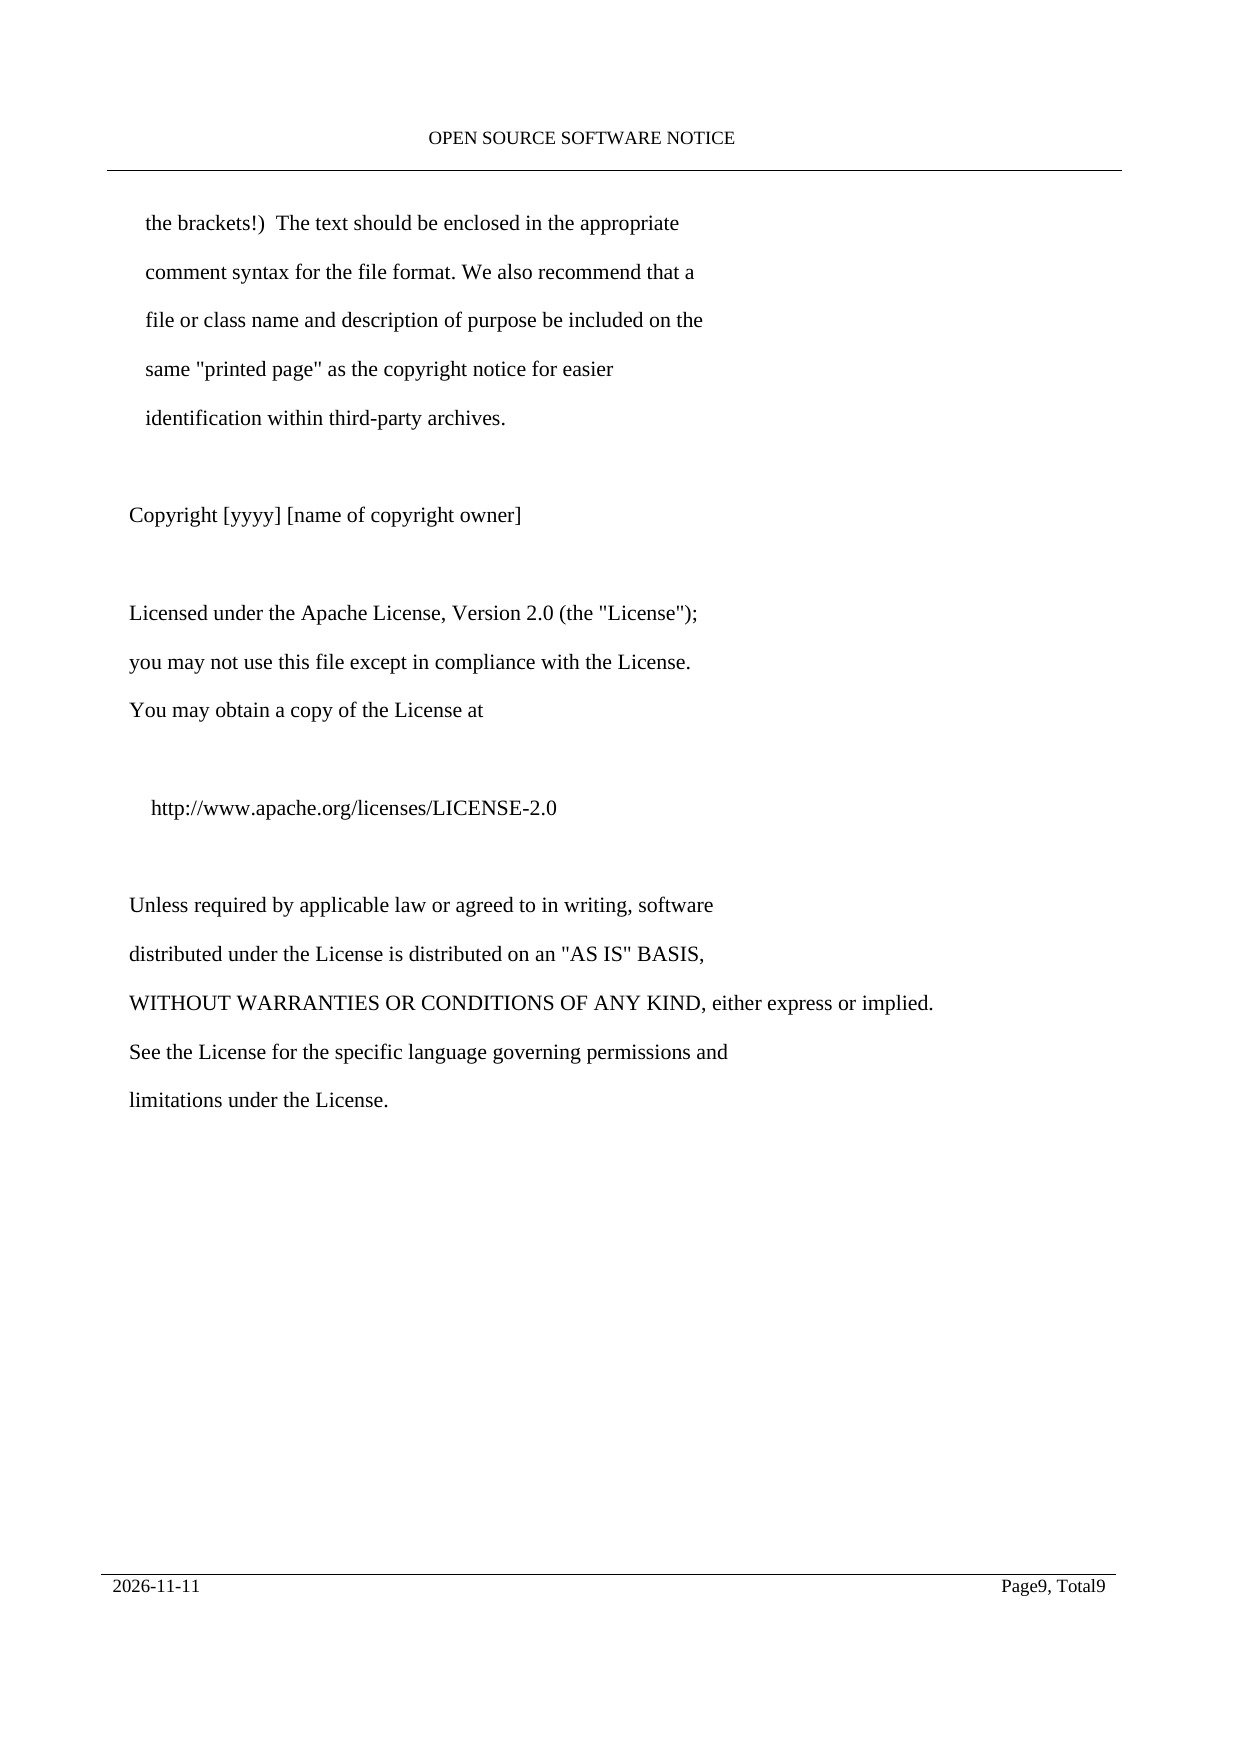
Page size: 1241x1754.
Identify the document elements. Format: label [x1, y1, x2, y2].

text [112, 206, 1128, 1214]
